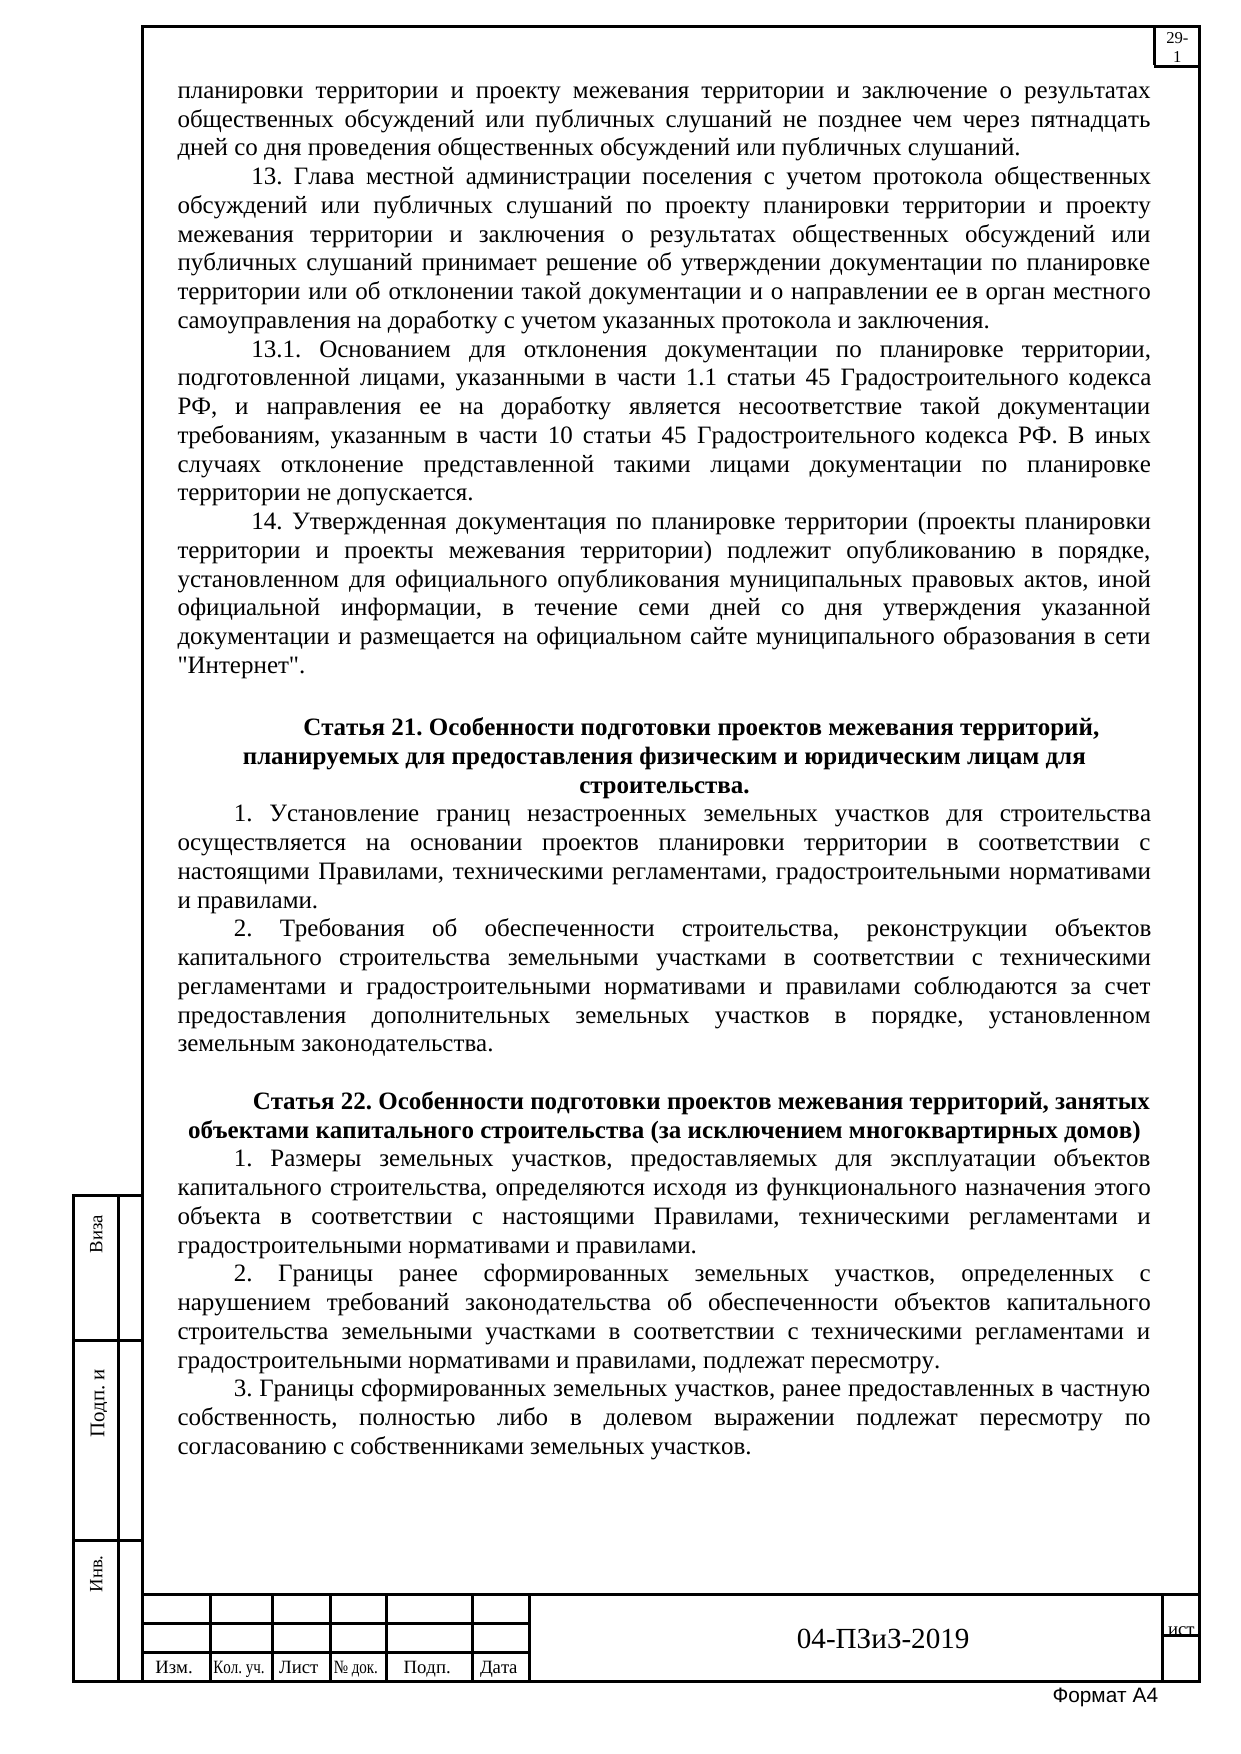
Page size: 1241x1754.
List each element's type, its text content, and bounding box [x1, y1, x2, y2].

text 2. Требования об обеспеченности строительства, реконструкции объектов капитального строительства земельными участками в соответствии с техническими регламентами и градостроительными нормативами и правилами соблюдаются за счет предоставления дополнительных земельных участков в порядке, установленном земельным законодательства. [177, 913, 1152, 1057]
text 1. Размеры земельных участков, предоставляемых для эксплуатации объектов капитального строительства, определяются исходя из функционального назначения этого объекта в соответствии с настоящими Правилами, техническими регламентами и градостроительными нормативами и правилами. [177, 1143, 1152, 1258]
subtitle Статья 22. Особенности подготовки проектов межевания территорий, занятых объектами капитального строительства (за исключением многоквартирных домов) [177, 1086, 1152, 1143]
text 14. Утвержденная документация по планировке территории (проекты планировки территории и проекты межевания территории) подлежит опубликованию в порядке, установленном для официального опубликования муниципальных правовых актов, иной официальной информации, в течение семи дней со дня утверждения указанной документации и размещается на официальном сайте муниципального образования в сети "Интернет". [177, 506, 1152, 679]
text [177, 75, 1152, 161]
subtitle Статья 21. Особенности подготовки проектов межевания территорий, планируемых для предоставления физическим и юридическим лицам для строительства. [177, 712, 1152, 798]
text 3. Границы сформированных земельных участков, ранее предоставленных в частную собственность, полностью либо в долевом выражении подлежат пересмотру по согласованию с собственниками земельных участков. [177, 1373, 1152, 1460]
text 13. Глава местной администрации поселения с учетом протокола общественных обсуждений или публичных слушаний по проекту планировки территории и проекту межевания территории и заключения о результатах общественных обсуждений или публичных слушаний принимает решение об утверждении документации по планировке территории или об отклонении такой документации и о направлении ее в орган местного самоуправления на доработку с учетом указанных протокола и заключения. [177, 161, 1152, 334]
text 13.1. Основанием для отклонения документации по планировке территории, подготовленной лицами, указанными в части 1.1 статьи 45 Градостроительного кодекса РФ, и направления ее на доработку является несоответствие такой документации требованиям, указанным в части 10 статьи 45 Градостроительного кодекса РФ. В иных случаях отклонение представленной такими лицами документации по планировке территории не допускается. [177, 334, 1152, 506]
text 1. Установление границ незастроенных земельных участков для строительства осуществляется на основании проектов планировки территории в соответствии с настоящими Правилами, техническими регламентами, градостроительными нормативами и правилами. [177, 798, 1152, 913]
text 2. Границы ранее сформированных земельных участков, определенных с нарушением требований законодательства об обеспеченности объектов капитального строительства земельными участками в соответствии с техническими регламентами и градостроительными нормативами и правилами, подлежат пересмотру. [177, 1258, 1152, 1373]
